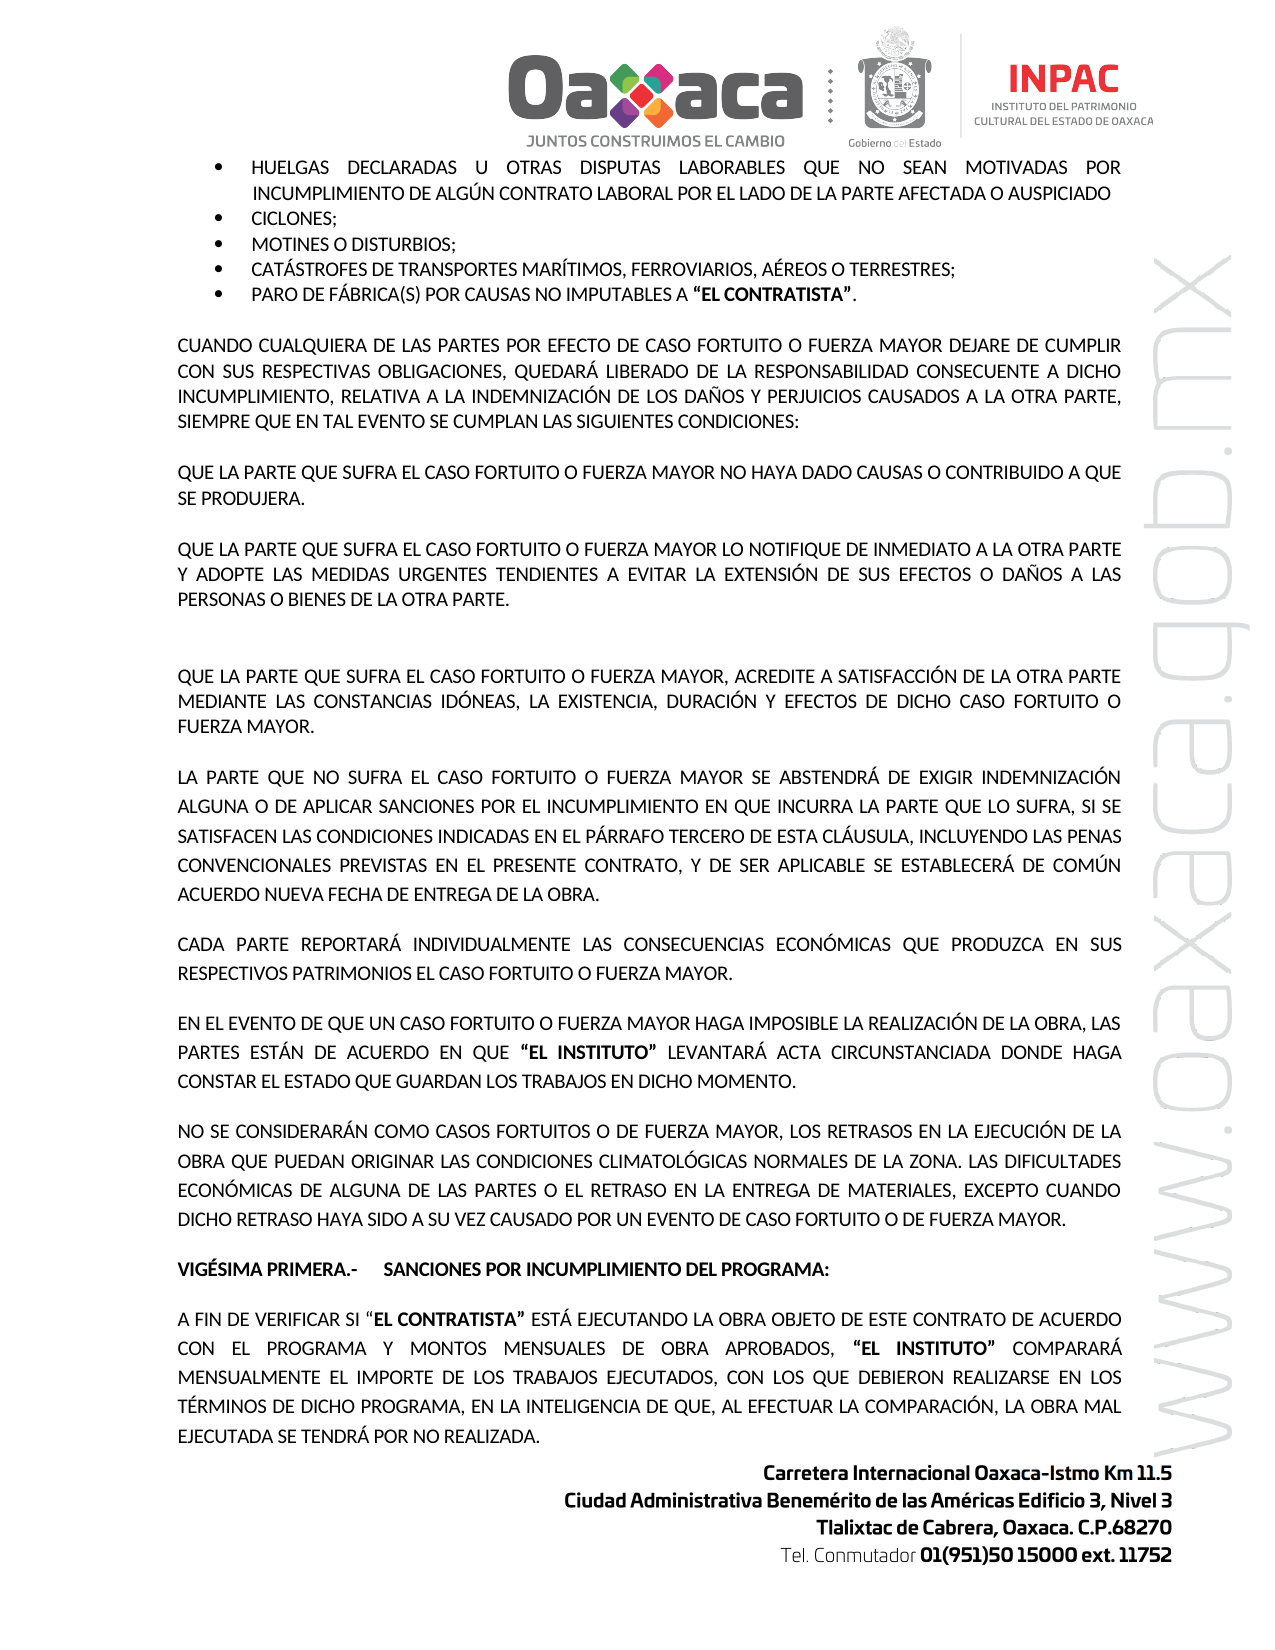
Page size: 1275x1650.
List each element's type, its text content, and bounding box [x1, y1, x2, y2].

text CUANDO CUALQUIERA DE LAS PARTES POR EFECTO DE CASO FORTUITO O FUERZA MAYOR DEJARE DE CUMPLIR CON SUS RESPECTIVAS OBLIGACIONES, QUEDARÁ LIBERADO DE LA RESPONSABILIDAD CONSECUENTE A DICHO INCUMPLIMIENTO, RELATIVA A LA INDEMNIZACIÓN DE LOS DAÑOS Y PERJUICIOS CAUSADOS A LA OTRA PARTE, SIEMPRE QUE EN TAL EVENTO SE CUMPLAN LAS SIGUIENTES CONDICIONES: [177, 332, 1122, 434]
text QUE LA PARTE QUE SUFRA EL CASO FORTUITO O FUERZA MAYOR, ACREDITE A SATISFACCIÓN DE LA OTRA PARTE MEDIANTE LAS CONSTANCIAS IDÓNEAS, LA EXISTENCIA, DURACIÓN Y EFECTOS DE DICHO CASO FORTUITO O FUERZA MAYOR. [177, 663, 1122, 739]
list CICLONES; [215, 205, 1122, 231]
list PARO DE FÁBRICA(S) POR CAUSAS NO IMPUTABLES A “EL CONTRATISTA”. [215, 282, 1122, 307]
text QUE LA PARTE QUE SUFRA EL CASO FORTUITO O FUERZA MAYOR NO HAYA DADO CAUSAS O CONTRIBUIDO A QUE SE PRODUJERA. [177, 459, 1122, 510]
picture [508, 26, 1154, 147]
text VIGÉSIMA PRIMERA.- SANCIONES POR INCUMPLIMIENTO DEL PROGRAMA: [177, 1256, 1122, 1282]
list MOTINES O DISTURBIOS; [215, 231, 1122, 256]
text LA PARTE QUE NO SUFRA EL CASO FORTUITO O FUERZA MAYOR SE ABSTENDRÁ DE EXIGIR INDEMNIZACIÓN ALGUNA O DE APLICAR SANCIONES POR EL INCUMPLIMIENTO EN QUE INCURRA LA PARTE QUE LO SUFRA, SI SE SATISFACEN LAS CONDICIONES INDICADAS EN EL PÁRRAFO TERCERO DE ESTA CLÁUSULA, INCLUYENDO LAS PENAS CONVENCIONALES PREVISTAS EN EL PRESENTE CONTRATO, Y DE SER APLICABLE SE ESTABLECERÁ DE COMÚN ACUERDO NUEVA FECHA DE ENTREGA DE LA OBRA. [177, 764, 1122, 907]
list CATÁSTROFES DE TRANSPORTES MARÍTIMOS, FERROVIARIOS, AÉREOS O TERRESTRES; [215, 256, 1122, 282]
text EN EL EVENTO DE QUE UN CASO FORTUITO O FUERZA MAYOR HAGA IMPOSIBLE LA REALIZACIÓN DE LA OBRA, LAS PARTES ESTÁN DE ACUERDO EN QUE “EL INSTITUTO” LEVANTARÁ ACTA CIRCUNSTANCIADA DONDE HAGA CONSTAR EL ESTADO QUE GUARDAN LOS TRABAJOS EN DICHO MOMENTO. [177, 1010, 1122, 1094]
text CADA PARTE REPORTARÁ INDIVIDUALMENTE LAS CONSECUENCIAS ECONÓMICAS QUE PRODUZCA EN SUS RESPECTIVOS PATRIMONIOS EL CASO FORTUITO O FUERZA MAYOR. [177, 931, 1122, 986]
text A FIN DE VERIFICAR SI “EL CONTRATISTA” ESTÁ EJECUTANDO LA OBRA OBJETO DE ESTE CONTRATO DE ACUERDO CON EL PROGRAMA Y MONTOS MENSUALES DE OBRA APROBADOS, “EL INSTITUTO” COMPARARÁ MENSUALMENTE EL IMPORTE DE LOS TRABAJOS EJECUTADOS, CON LOS QUE DEBIERON REALIZARSE EN LOS TÉRMINOS DE DICHO PROGRAMA, EN LA INTELIGENCIA DE QUE, AL EFECTUAR LA COMPARACIÓN, LA OBRA MAL EJECUTADA SE TENDRÁ POR NO REALIZADA. [177, 1306, 1122, 1448]
text QUE LA PARTE QUE SUFRA EL CASO FORTUITO O FUERZA MAYOR LO NOTIFIQUE DE INMEDIATO A LA OTRA PARTE Y ADOPTE LAS MEDIDAS URGENTES TENDIENTES A EVITAR LA EXTENSIÓN DE SUS EFECTOS O DAÑOS A LAS PERSONAS O BIENES DE LA OTRA PARTE. [177, 536, 1122, 612]
text NO SE CONSIDERARÁN COMO CASOS FORTUITOS O DE FUERZA MAYOR, LOS RETRASOS EN LA EJECUCIÓN DE LA OBRA QUE PUEDAN ORIGINAR LAS CONDICIONES CLIMATOLÓGICAS NORMALES DE LA ZONA. LAS DIFICULTADES ECONÓMICAS DE ALGUNA DE LAS PARTES O EL RETRASO EN LA ENTREGA DE MATERIALES, EXCEPTO CUANDO DICHO RETRASO HAYA SIDO A SU VEZ CAUSADO POR UN EVENTO DE CASO FORTUITO O DE FUERZA MAYOR. [177, 1119, 1122, 1232]
picture [550, 207, 1250, 1575]
list HUELGAS DECLARADAS U OTRAS DISPUTAS LABORABLES QUE NO SEAN MOTIVADAS POR INCUMPLIMIENTO DE ALGÚN CONTRATO LABORAL POR EL LADO DE LA PARTE AFECTADA O AUSPICIADO [215, 154, 1122, 205]
